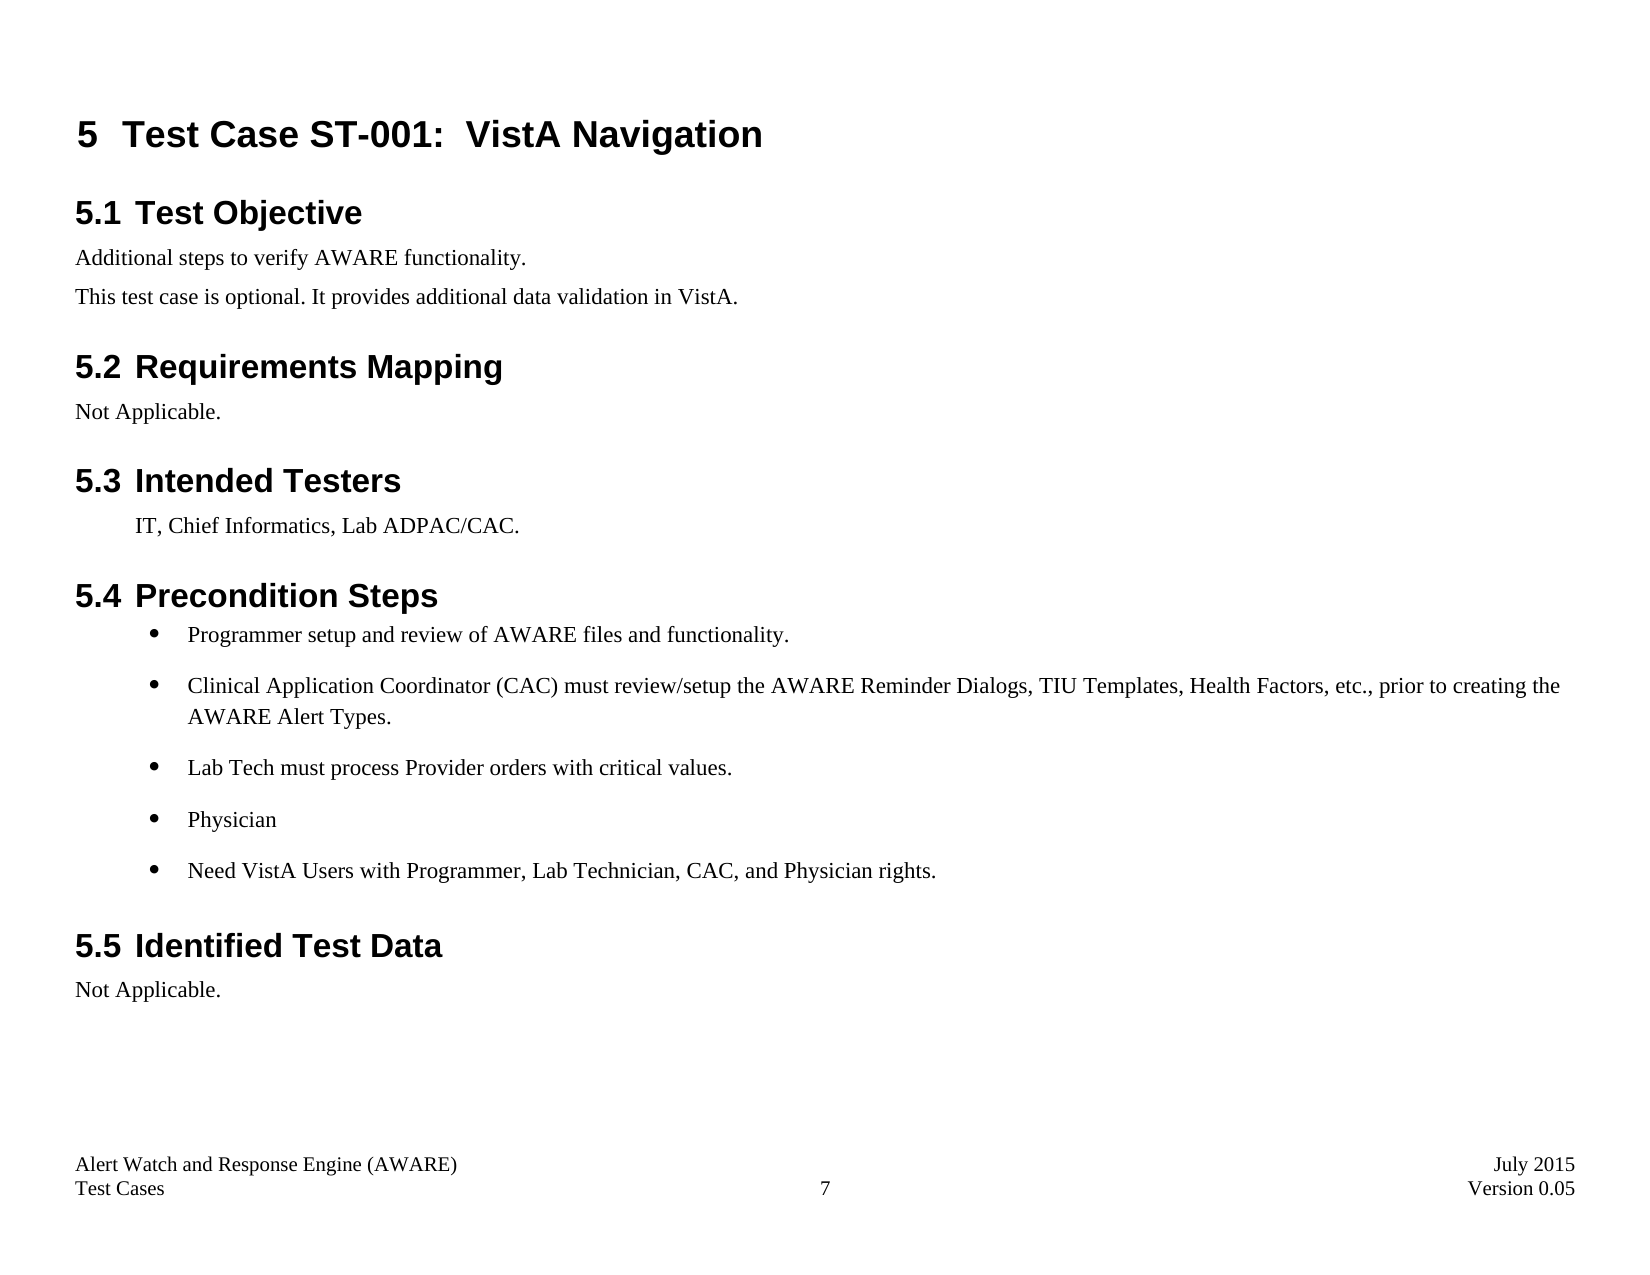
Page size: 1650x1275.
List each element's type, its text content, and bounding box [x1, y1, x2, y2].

text IT, Chief Informatics, Lab ADPAC/CAC. [135, 512, 1575, 539]
list Need VistA Users with Programmer, Lab Technician, CAC, and Physician rights. [150, 857, 1575, 884]
subtitle Requirements Mapping [75, 347, 1575, 385]
subtitle Intended Testers [75, 462, 1575, 500]
text Additional steps to verify AWARE functionality. [75, 244, 1575, 270]
list Programmer setup and review of AWARE files and functionality. [150, 621, 1575, 648]
text Not Applicable. [75, 398, 1575, 424]
subtitle Identified Test Data [75, 926, 1575, 964]
list Clinical Application Coordinator (CAC) must review/setup the AWARE Reminder Dialogs, TIU Templates, Health Factors, etc., prior to creating the AWARE Alert Types. [150, 673, 1575, 729]
subtitle Precondition Steps [75, 576, 1575, 615]
text This test case is optional. It provides additional data validation in VistA. [75, 283, 1575, 309]
subtitle Test Case ST-001: VistA Navigation [77, 112, 1575, 156]
subtitle Test Objective [75, 193, 1575, 232]
list Physician [150, 806, 1575, 833]
text Not Applicable. [75, 977, 1575, 1003]
list Lab Tech must process Provider orders with critical values. [150, 754, 1575, 781]
